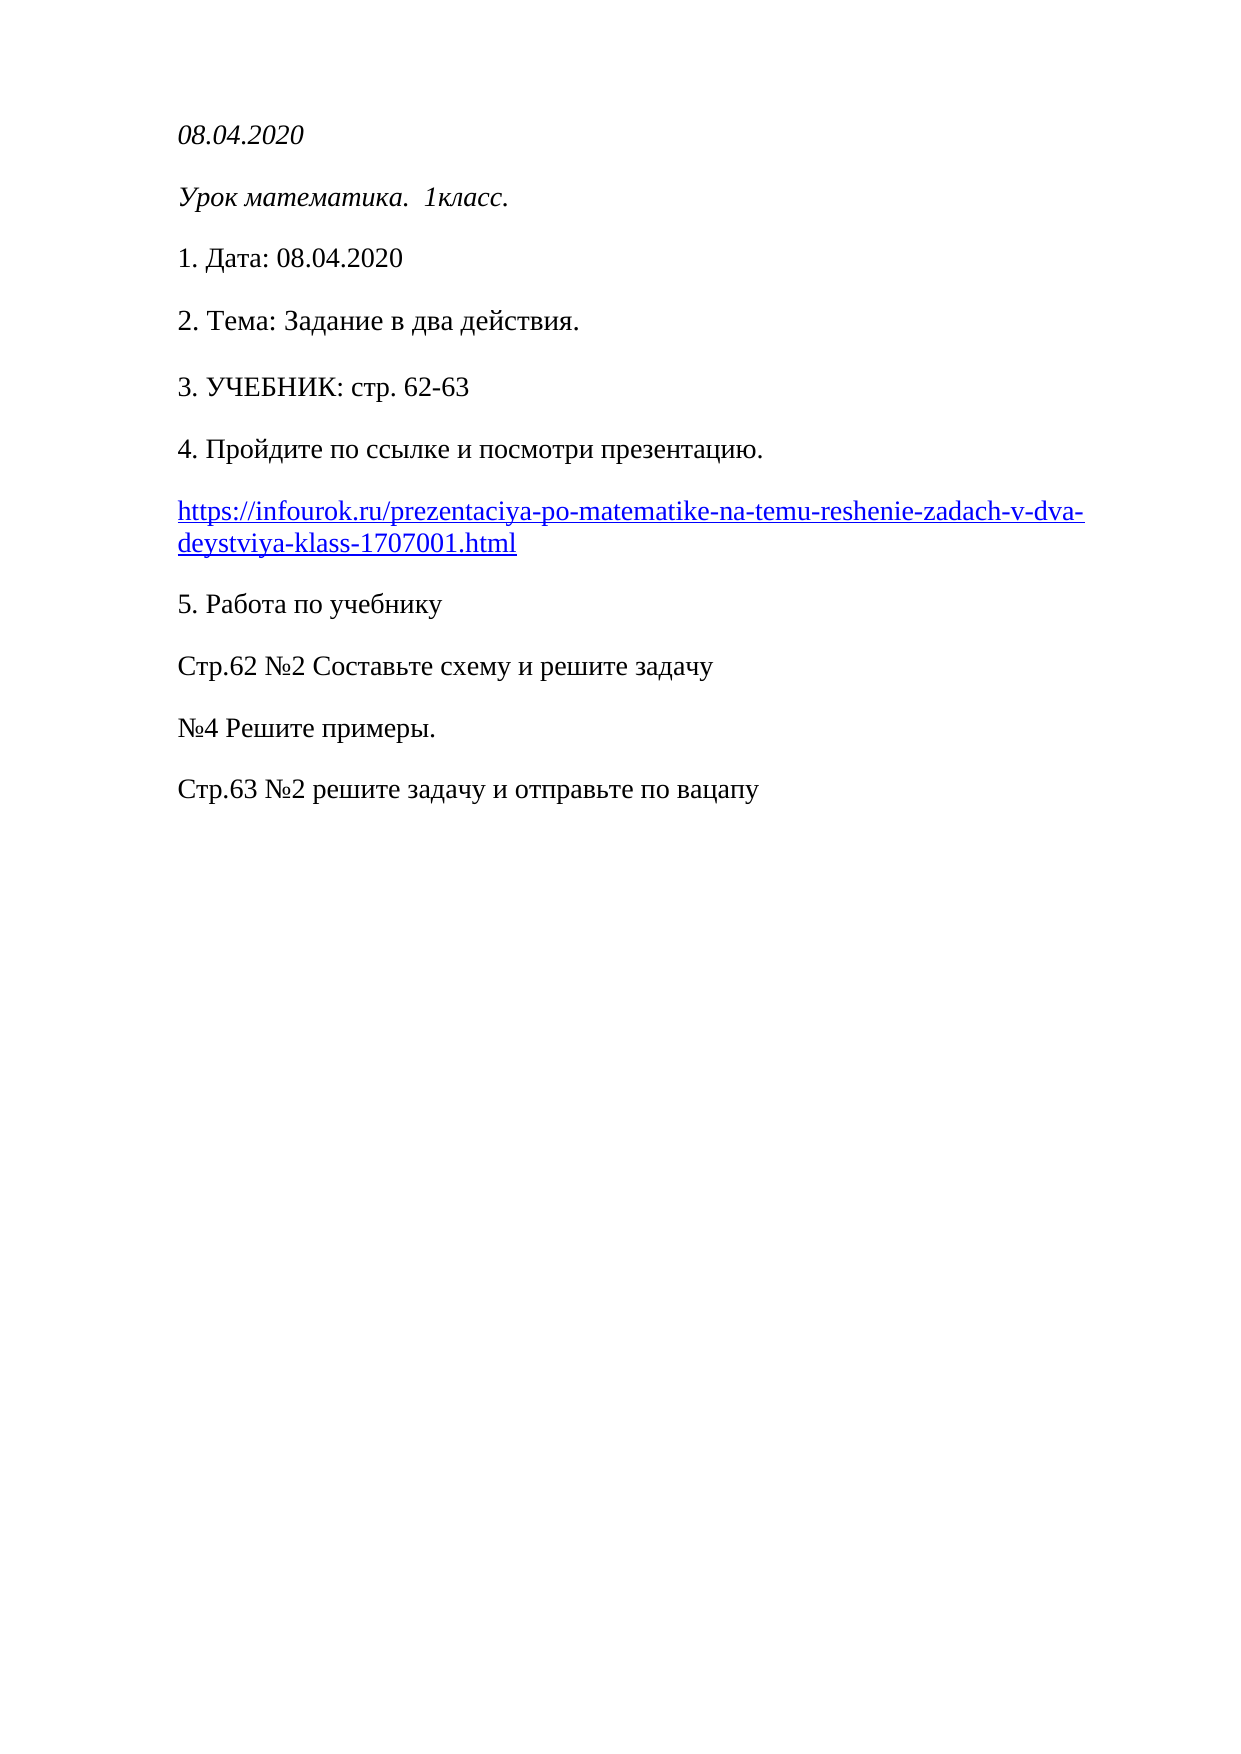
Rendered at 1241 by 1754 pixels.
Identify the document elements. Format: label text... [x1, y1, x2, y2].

text 2. Тема: Задание в два действия. [177, 303, 1152, 336]
text 4. Пройдите по ссылке и посмотри презентацию. [177, 432, 1152, 464]
text https://infourok.ru/prezentaciya-po-matematike-na-temu-reshenie-zadach-v-dva-deystviya-klass-1707001.html [177, 494, 1152, 558]
text Стр.62 №2 Составьте схему и решите задачу [177, 649, 1152, 682]
text №4 Решите примеры. [177, 711, 1152, 743]
text 08.04.2020 [177, 118, 1152, 151]
text 5. Работа по учебнику [177, 588, 1152, 620]
text 3. УЧЕБНИК: стр. 62-63 [177, 371, 1152, 403]
text Урок математика. 1класс. [177, 180, 1152, 212]
text Стр.63 №2 решите задачу и отправьте по вацапу [177, 772, 1152, 805]
text 1. Дата: 08.04.2020 [177, 241, 1152, 274]
